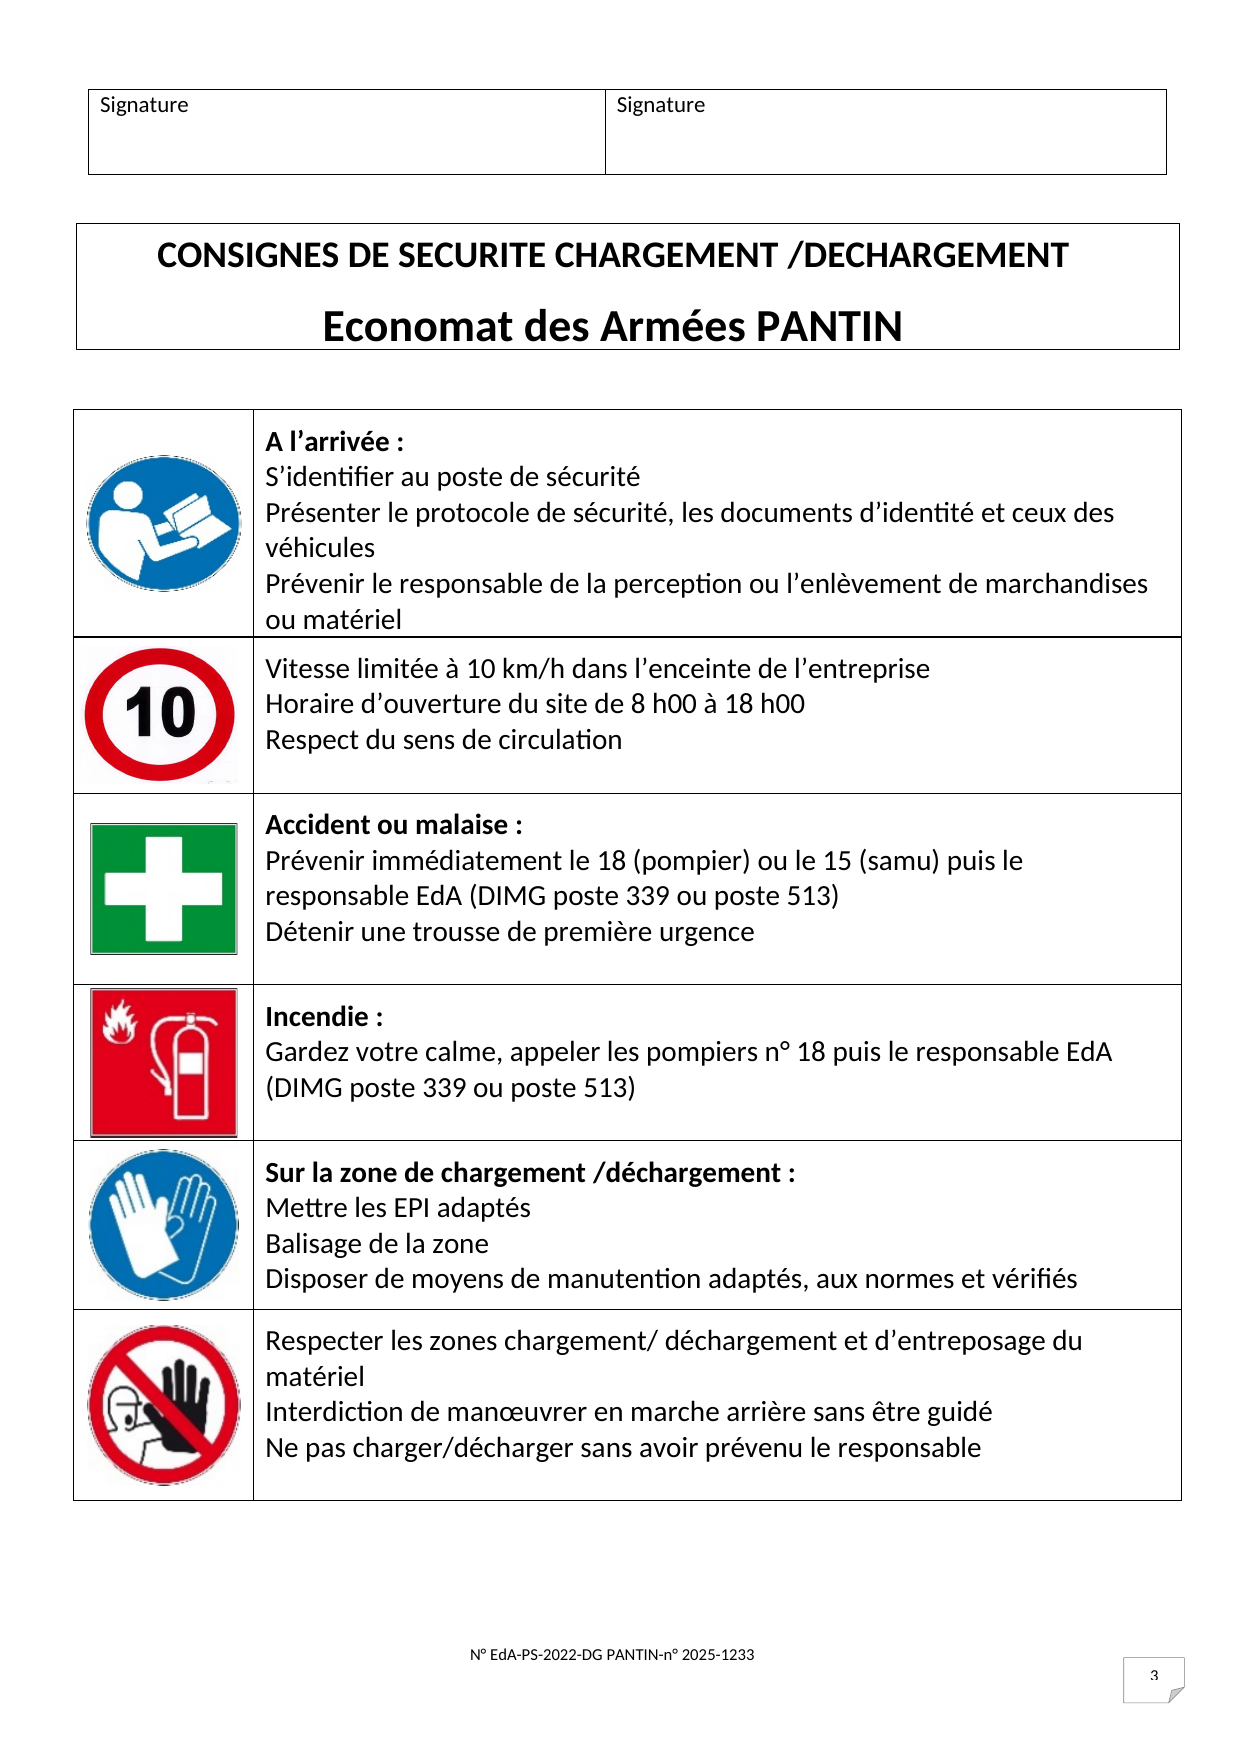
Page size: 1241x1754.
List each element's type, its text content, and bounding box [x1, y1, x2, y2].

table_cell [74, 985, 253, 1140]
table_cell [89, 90, 605, 174]
table_cell [74, 1310, 253, 1500]
table_header A l’arrivée : S’identifier au poste de sécurité Présenter le protocole de sécurité, les documents d’identité et ceux des véhicules Prévenir le responsable de la perception ou l’enlèvement de marchandises ou matériel [254, 410, 1181, 636]
picture [88, 1149, 239, 1301]
table_cell [74, 1141, 253, 1309]
picture [87, 1325, 241, 1486]
table_cell Vitesse limitée à 10 km/h dans l’enceinte de l’entreprise Horaire d’ouverture du site de 8 h00 à 18 h00 Respect du sens de circulation [254, 638, 1181, 792]
table_header [74, 410, 253, 636]
picture [90, 823, 238, 955]
table_cell Sur la zone de chargement /déchargement : Mettre les EPI adaptés Balisage de la zone Disposer de moyens de manutention adaptés, aux normes et vérifiés [254, 1141, 1181, 1309]
table_cell Respecter les zones chargement/ déchargement et d’entreposage du matériel Interdiction de manœuvrer en marche arrière sans être guidé Ne pas charger/décharger sans avoir prévenu le responsable [254, 1310, 1181, 1500]
table_cell Accident ou malaise : Prévenir immédiatement le 18 (pompier) ou le 15 (samu) puis le responsable EdA (DIMG poste 339 ou poste 513) Détenir une trousse de première urgence [254, 794, 1181, 984]
table_cell Incendie : Gardez votre calme, appeler les pompiers n° 18 puis le responsable EdA (DIMG poste 339 ou poste 513) [254, 985, 1181, 1140]
table_cell [74, 794, 253, 984]
table_cell [74, 638, 253, 792]
picture [90, 988, 238, 1138]
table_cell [606, 90, 1166, 174]
picture [86, 455, 242, 592]
